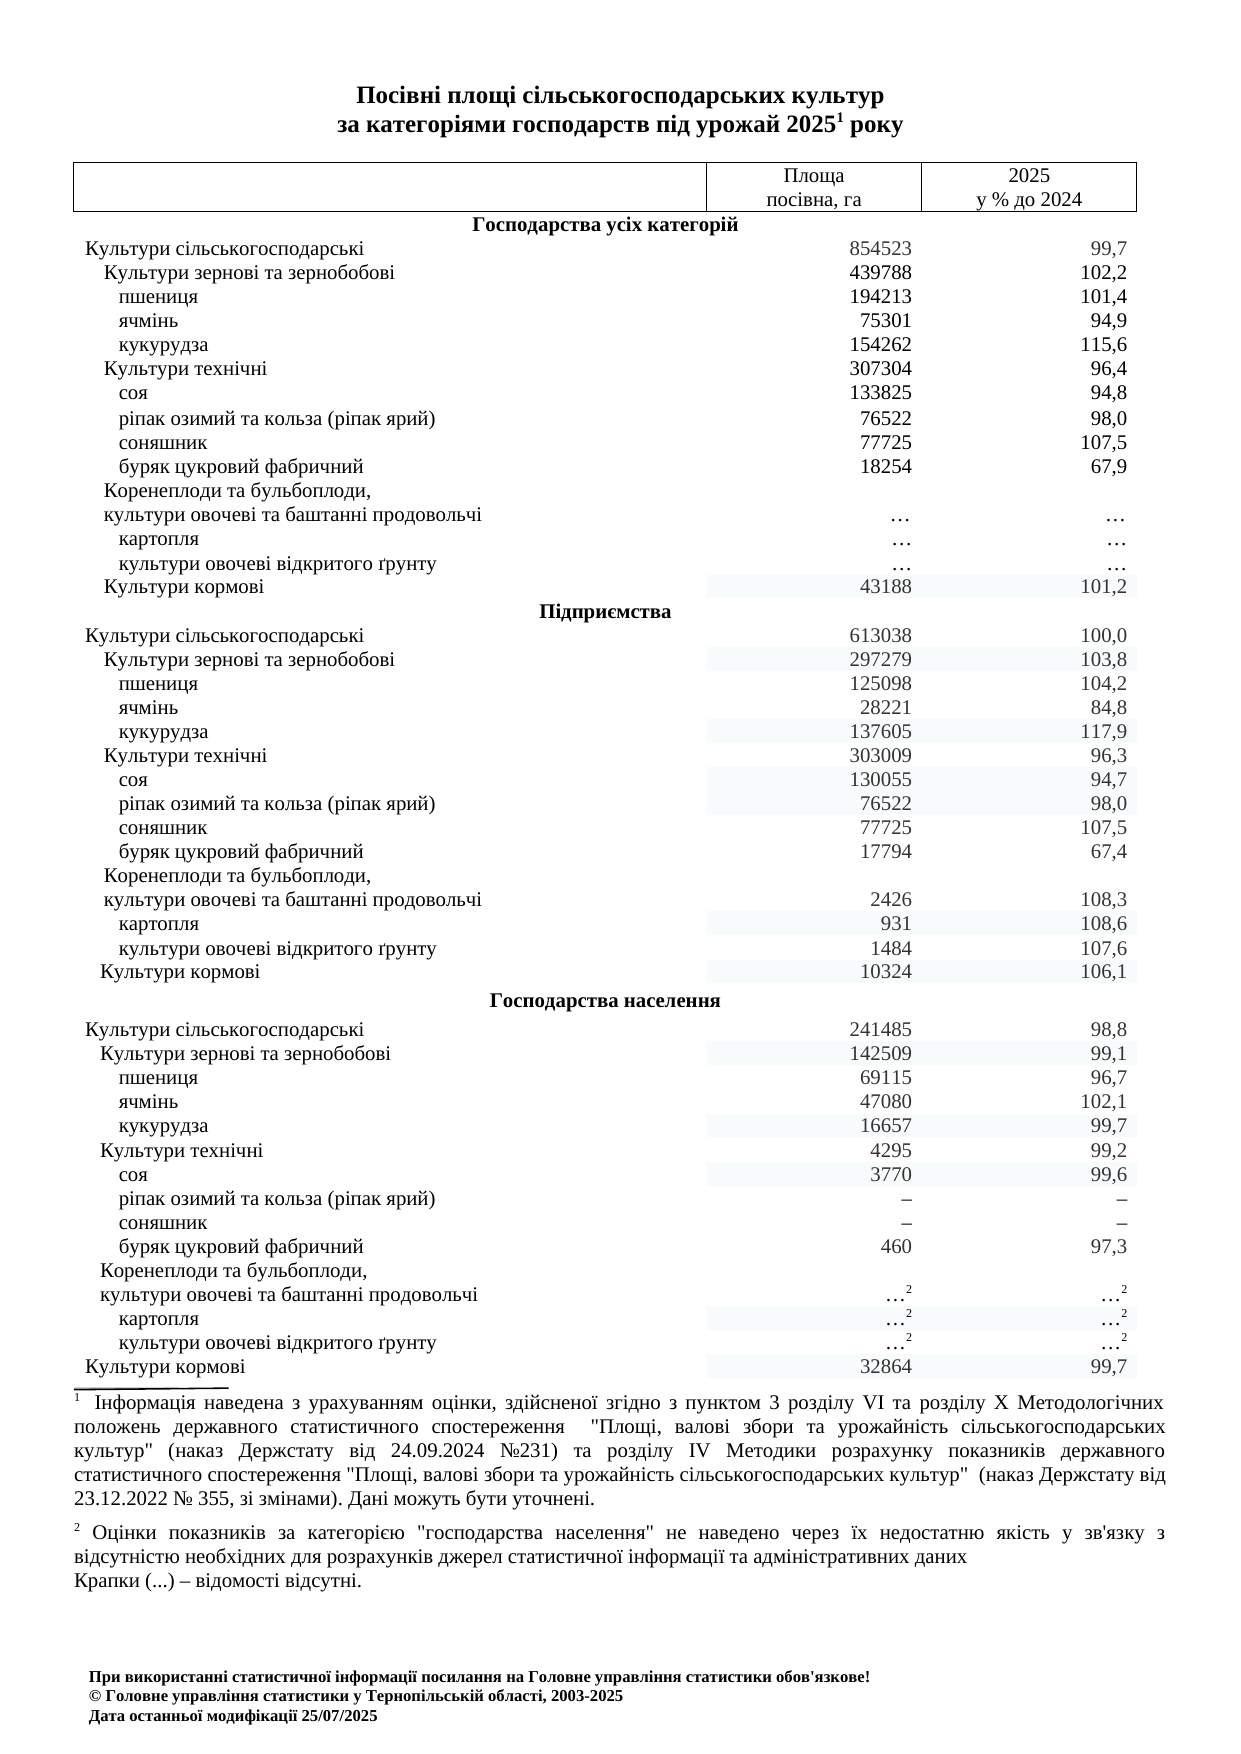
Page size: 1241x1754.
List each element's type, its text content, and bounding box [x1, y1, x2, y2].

table_cell …2 [706, 1258, 921, 1306]
table_cell 854523 [706, 236, 921, 260]
table_cell ріпак озимий та кольза (ріпак ярий) [74, 404, 706, 430]
table_cell ріпак озимий та кольза (ріпак ярий) [74, 791, 706, 815]
table_cell 10324 [706, 960, 921, 983]
table_cell 103,8 [921, 647, 1137, 671]
table_cell 99,7 [921, 1114, 1137, 1137]
table_cell 101,4 [921, 284, 1137, 308]
table_cell …2 [706, 1330, 921, 1354]
table_cell 17794 [706, 839, 921, 863]
table_cell картопля [74, 911, 706, 935]
table_cell ячмінь [74, 308, 706, 332]
table_cell картопля [74, 526, 706, 550]
table_cell 107,6 [921, 935, 1137, 959]
table_cell кукурудза [74, 719, 706, 743]
table_cell 94,9 [921, 308, 1137, 332]
table_cell 931 [706, 911, 921, 935]
table_cell …2 [921, 1258, 1137, 1306]
table_cell Коренеплоди та бульбоплоди, культури овочеві та баштанні продовольчі [74, 863, 706, 911]
table_cell Коренеплоди та бульбоплоди, культури овочеві та баштанні продовольчі [74, 1258, 706, 1306]
table_cell 125098 [706, 671, 921, 695]
text 2 Оцінки показників за категорією "господарства населення" не наведено через їх недостатню якість у зв'язку з відсутністю необхідних для розрахунків джерел статистичної інформації та адміністративних даних [74, 1520, 1167, 1568]
table_cell 77725 [706, 815, 921, 839]
table_cell пшениця [74, 284, 706, 308]
table_cell 97,3 [921, 1234, 1137, 1258]
table_cell 99,1 [921, 1041, 1137, 1065]
table_cell Культури сільськогосподарські [74, 236, 706, 260]
table_cell 98,0 [921, 404, 1137, 430]
table_cell Культури кормові [74, 575, 706, 598]
table_cell культури овочеві відкритого ґрунту [74, 935, 706, 959]
table_cell Культури кормові [74, 960, 706, 983]
table_cell 154262 [706, 332, 921, 356]
table_cell 115,6 [921, 332, 1137, 356]
table_cell 241485 [706, 1017, 921, 1041]
table_cell 43188 [706, 575, 921, 598]
table_cell 76522 [706, 404, 921, 430]
table_cell буряк цукровий фабричний [74, 454, 706, 478]
table_cell 102,2 [921, 260, 1137, 284]
table_cell Культури технічні [74, 356, 706, 380]
table_cell – [706, 1186, 921, 1210]
table_cell 84,8 [921, 695, 1137, 719]
table_cell … [921, 526, 1137, 550]
table_cell Коренеплоди та бульбоплоди, культури овочеві та баштанні продовольчі [74, 478, 706, 526]
table_cell 99,6 [921, 1162, 1137, 1186]
table_cell соя [74, 767, 706, 791]
table_cell соняшник [74, 815, 706, 839]
table_cell Культури зернові та зернобобові [74, 1041, 706, 1065]
table_cell Культури технічні [74, 743, 706, 767]
table_cell Культури кормові [74, 1354, 706, 1378]
table_cell Культури сільськогосподарські [74, 1017, 706, 1041]
table_cell Господарства населення [74, 984, 1137, 1017]
table_cell соняшник [74, 430, 706, 454]
table_cell Підприємства [74, 599, 1137, 623]
table_cell 98,0 [921, 791, 1137, 815]
table_cell 106,1 [921, 960, 1137, 983]
text Крапки (...) – відомості відсутні. [74, 1568, 1152, 1592]
table_cell … [706, 478, 921, 526]
table_cell 104,2 [921, 671, 1137, 695]
table_header 2025 у % до 2024 [922, 163, 1136, 211]
table_cell 76522 [706, 791, 921, 815]
table_cell 69115 [706, 1065, 921, 1089]
table_cell пшениця [74, 671, 706, 695]
table_cell 99,2 [921, 1138, 1137, 1162]
table_cell соя [74, 1162, 706, 1186]
table_cell 137605 [706, 719, 921, 743]
table_cell 117,9 [921, 719, 1137, 743]
text 1 Інформація наведена з урахуванням оцінки, здійсненої згідно з пунктом 3 розділу VІ та розділу Х Методологічних положень державного статистичного спостереження "Площі, валові збори та урожайність сільськогосподарських культур" (наказ Держстату від 24.09.2024 №231) та розділу ІV Методики розрахунку показників державного статистичного спостереження "Площі, валові збори та урожайність сільськогосподарських культур" (наказ Держстату від 23.12.2022 № 355, зі змінами). Дані можуть бути уточнені. [74, 1390, 1167, 1510]
table_cell 94,8 [921, 380, 1137, 404]
table_cell 67,4 [921, 839, 1137, 863]
table_cell 75301 [706, 308, 921, 332]
table_cell … [706, 526, 921, 550]
table_header Площа посівна, га [707, 163, 921, 211]
table_cell Культури сільськогосподарські [74, 623, 706, 647]
table_cell 102,1 [921, 1089, 1137, 1113]
table_cell 108,6 [921, 911, 1137, 935]
table_cell соняшник [74, 1210, 706, 1234]
table_cell кукурудза [74, 332, 706, 356]
table_cell – [921, 1186, 1137, 1210]
table_cell … [921, 550, 1137, 574]
table_cell 297279 [706, 647, 921, 671]
table_cell пшениця [74, 1065, 706, 1089]
table_cell Культури зернові та зернобобові [74, 260, 706, 284]
table_cell 94,7 [921, 767, 1137, 791]
table_cell 47080 [706, 1089, 921, 1113]
table_cell 18254 [706, 454, 921, 478]
table_cell 130055 [706, 767, 921, 791]
table_cell 77725 [706, 430, 921, 454]
table_cell 67,9 [921, 454, 1137, 478]
table_cell 460 [706, 1234, 921, 1258]
table_cell 16657 [706, 1114, 921, 1137]
table_cell буряк цукровий фабричний [74, 1234, 706, 1258]
table_cell 4295 [706, 1138, 921, 1162]
table_cell 107,5 [921, 430, 1137, 454]
table_cell Культури технічні [74, 1138, 706, 1162]
table_cell … [706, 550, 921, 574]
table_cell … [921, 478, 1137, 526]
table_cell культури овочеві відкритого ґрунту [74, 550, 706, 574]
table_cell 133825 [706, 380, 921, 404]
table_cell ячмінь [74, 1089, 706, 1113]
table_cell 100,0 [921, 623, 1137, 647]
table_cell 439788 [706, 260, 921, 284]
table_cell 96,7 [921, 1065, 1137, 1089]
table_cell 307304 [706, 356, 921, 380]
table_cell …2 [921, 1330, 1137, 1354]
table_header [74, 163, 706, 211]
table_cell 1484 [706, 935, 921, 959]
table_cell – [921, 1210, 1137, 1234]
table_cell …2 [921, 1306, 1137, 1330]
table_cell 101,2 [921, 575, 1137, 598]
table_cell 142509 [706, 1041, 921, 1065]
table_cell 613038 [706, 623, 921, 647]
table_cell …2 [706, 1306, 921, 1330]
text Посівні площі сільськогосподарських культур [89, 80, 1152, 109]
table_cell 96,4 [921, 356, 1137, 380]
table_cell соя [74, 380, 706, 404]
table_cell кукурудза [74, 1114, 706, 1137]
text за категоріями господарств під урожай 20251 року [89, 109, 1152, 137]
table_cell ріпак озимий та кольза (ріпак ярий) [74, 1186, 706, 1210]
table_cell 3770 [706, 1162, 921, 1186]
table_cell – [706, 1210, 921, 1234]
table_cell 28221 [706, 695, 921, 719]
table_cell 96,3 [921, 743, 1137, 767]
table_cell буряк цукровий фабричний [74, 839, 706, 863]
table_cell 107,5 [921, 815, 1137, 839]
table_cell картопля [74, 1306, 706, 1330]
table_cell 98,8 [921, 1017, 1137, 1041]
table_cell 303009 [706, 743, 921, 767]
table_cell 99,7 [921, 1354, 1137, 1378]
table_cell Культури зернові та зернобобові [74, 647, 706, 671]
table_cell 108,3 [921, 863, 1137, 911]
table_cell Господарства усіх категорій [74, 212, 1137, 236]
table_cell культури овочеві відкритого ґрунту [74, 1330, 706, 1354]
table_cell 99,7 [921, 236, 1137, 260]
table_cell 2426 [706, 863, 921, 911]
table_cell 32864 [706, 1354, 921, 1378]
table_cell 194213 [706, 284, 921, 308]
table_cell ячмінь [74, 695, 706, 719]
